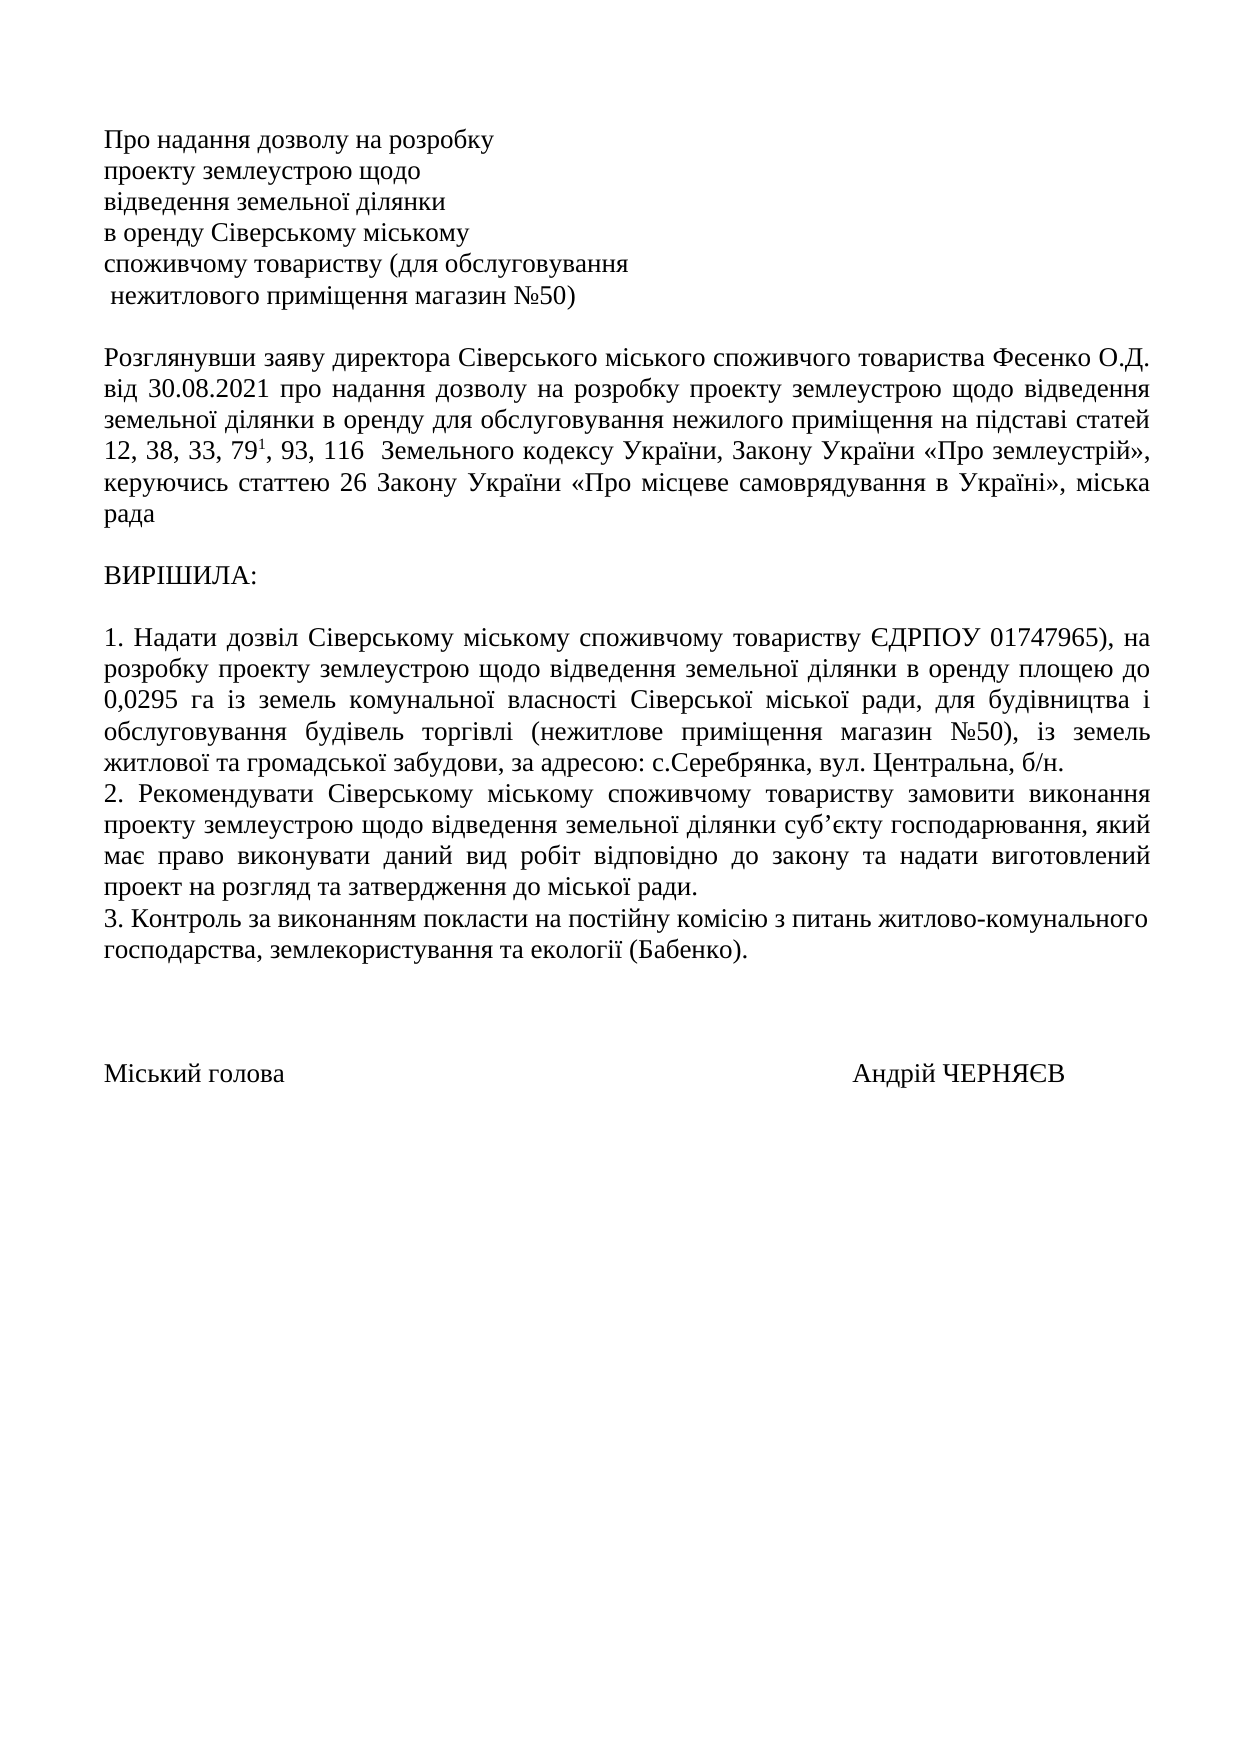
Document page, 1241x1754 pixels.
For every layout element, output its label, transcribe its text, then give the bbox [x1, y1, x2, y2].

text відведення земельної ділянки [103, 185, 1152, 216]
text 3. Контроль за виконанням покласти на постійну комісію з питань житлово-комунального господарства, землекористування та екології (Бабенко). [103, 902, 1152, 964]
text нежитлового приміщення магазин №50) [103, 279, 1152, 310]
text 2. Рекомендувати Сіверському міському споживчому товариству замовити виконання проекту землеустрою щодо відведення земельної ділянки суб’єкту господарювання, який має право виконувати даний вид робіт відповідно до закону та надати виготовлений проект на розгляд та затвердження до міської ради. [103, 777, 1152, 902]
text проекту землеустрою щодо [103, 154, 1152, 185]
text Про надання дозволу на розробку [103, 123, 1152, 154]
text Розглянувши заяву директора Сіверського міського споживчого товариства Фесенко О.Д. від 30.08.2021 про надання дозволу на розробку проекту землеустрою щодо відведення земельної ділянки в оренду для обслуговування нежилого приміщення на підставі статей 12, 38, 33, 791, 93, 116 Земельного кодексу України, Закону України «Про землеустрій», керуючись статтею 26 Закону України «Про місцеве самоврядування в Україні», міська рада [103, 341, 1152, 528]
text 1. Надати дозвіл Сіверському міському споживчому товариству ЄДРПОУ 01747965), на розробку проекту землеустрою щодо відведення земельної ділянки в оренду площею до 0,0295 га із земель комунальної власності Сіверської міської ради, для будівництва і обслуговування будівель торгівлі (нежитлове приміщення магазин №50), із земель житлової та громадської забудови, за адресою: с.Серебрянка, вул. Центральна, б/н. [103, 621, 1152, 777]
text Міський голова Андрій ЧЕРНЯЄВ [103, 1057, 1152, 1088]
text в оренду Сіверському міському [103, 216, 1152, 248]
text споживчому товариству (для обслуговування [103, 248, 1152, 279]
text ВИРІШИЛА: [103, 559, 1152, 590]
